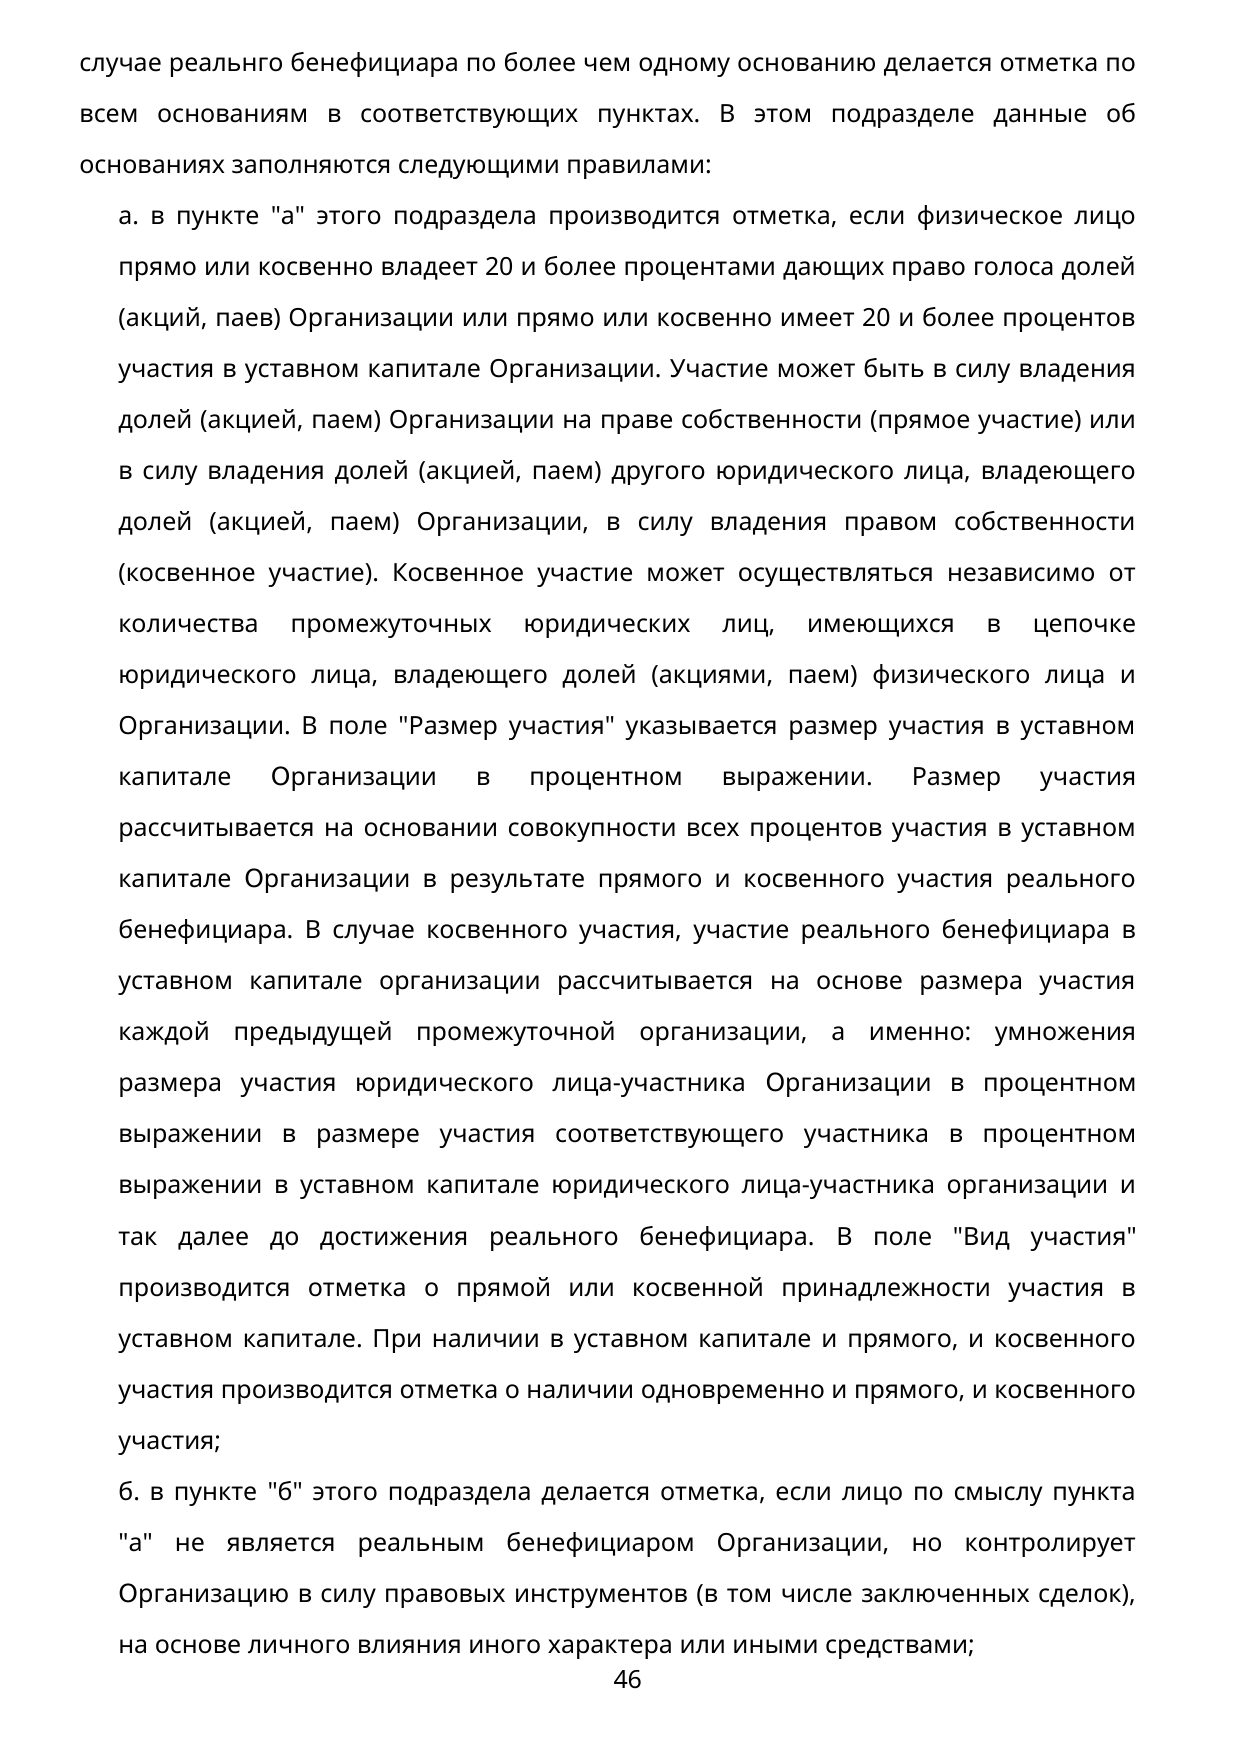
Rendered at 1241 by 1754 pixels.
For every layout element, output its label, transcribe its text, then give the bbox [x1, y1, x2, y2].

text а. в пункте "а" этого подраздела производится отметка, если физическое лицо прямо или косвенно владеет 20 и более процентами дающих право голоса долей (акций, паев) Организации или прямо или косвенно имеет 20 и более процентов участия в уставном капитале Организации. Участие может быть в силу владения долей (акцией, паем) Организации на праве собственности (прямое участие) или в силу владения долей (акцией, паем) другого юридического лица, владеющего долей (акцией, паем) Организации, в силу владения правом собственности (косвенное участие). Косвенное участие может осуществляться независимо от количества промежуточных юридических лиц, имеющихся в цепочке юридического лица, владеющего долей (акциями, паем) физического лица и Организации. В поле "Размер участия" указывается размер участия в уставном капитале Օрганизации в процентном выражении. Размер участия рассчитывается на основании совокупности всех процентов участия в уставном капитале Օрганизации в результате прямого и косвенного участия реального бенефициара. В случае косвенного участия, участие реального бенефициара в уставном капитале организации рассчитывается на основе размера участия каждой предыдущей промежуточной организации, а именно: умножения размера участия юридического лица-участника Օрганизации в процентном выражении в размере участия соответствующего участника в процентном выражении в уставном капитале юридического лица-участника организации и так далее до достижения реального бенефициара. В поле "Вид участия" производится отметка о прямой или косвенной принадлежности участия в уставном капитале. При наличии в уставном капитале и прямого, и косвенного участия производится отметка о наличии одновременно и прямого, и косвенного участия; [118, 197, 1137, 1456]
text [79, 44, 1137, 180]
text б. в пункте "б" этого подраздела делается отметка, если лицо по смыслу пункта "а" не является реальным бенефициаром Организации, но контролирует Օрганизацию в силу правовых инструментов (в том числе заключенных сделок), на основе личного влияния иного характера или иными средствами; [118, 1473, 1137, 1661]
